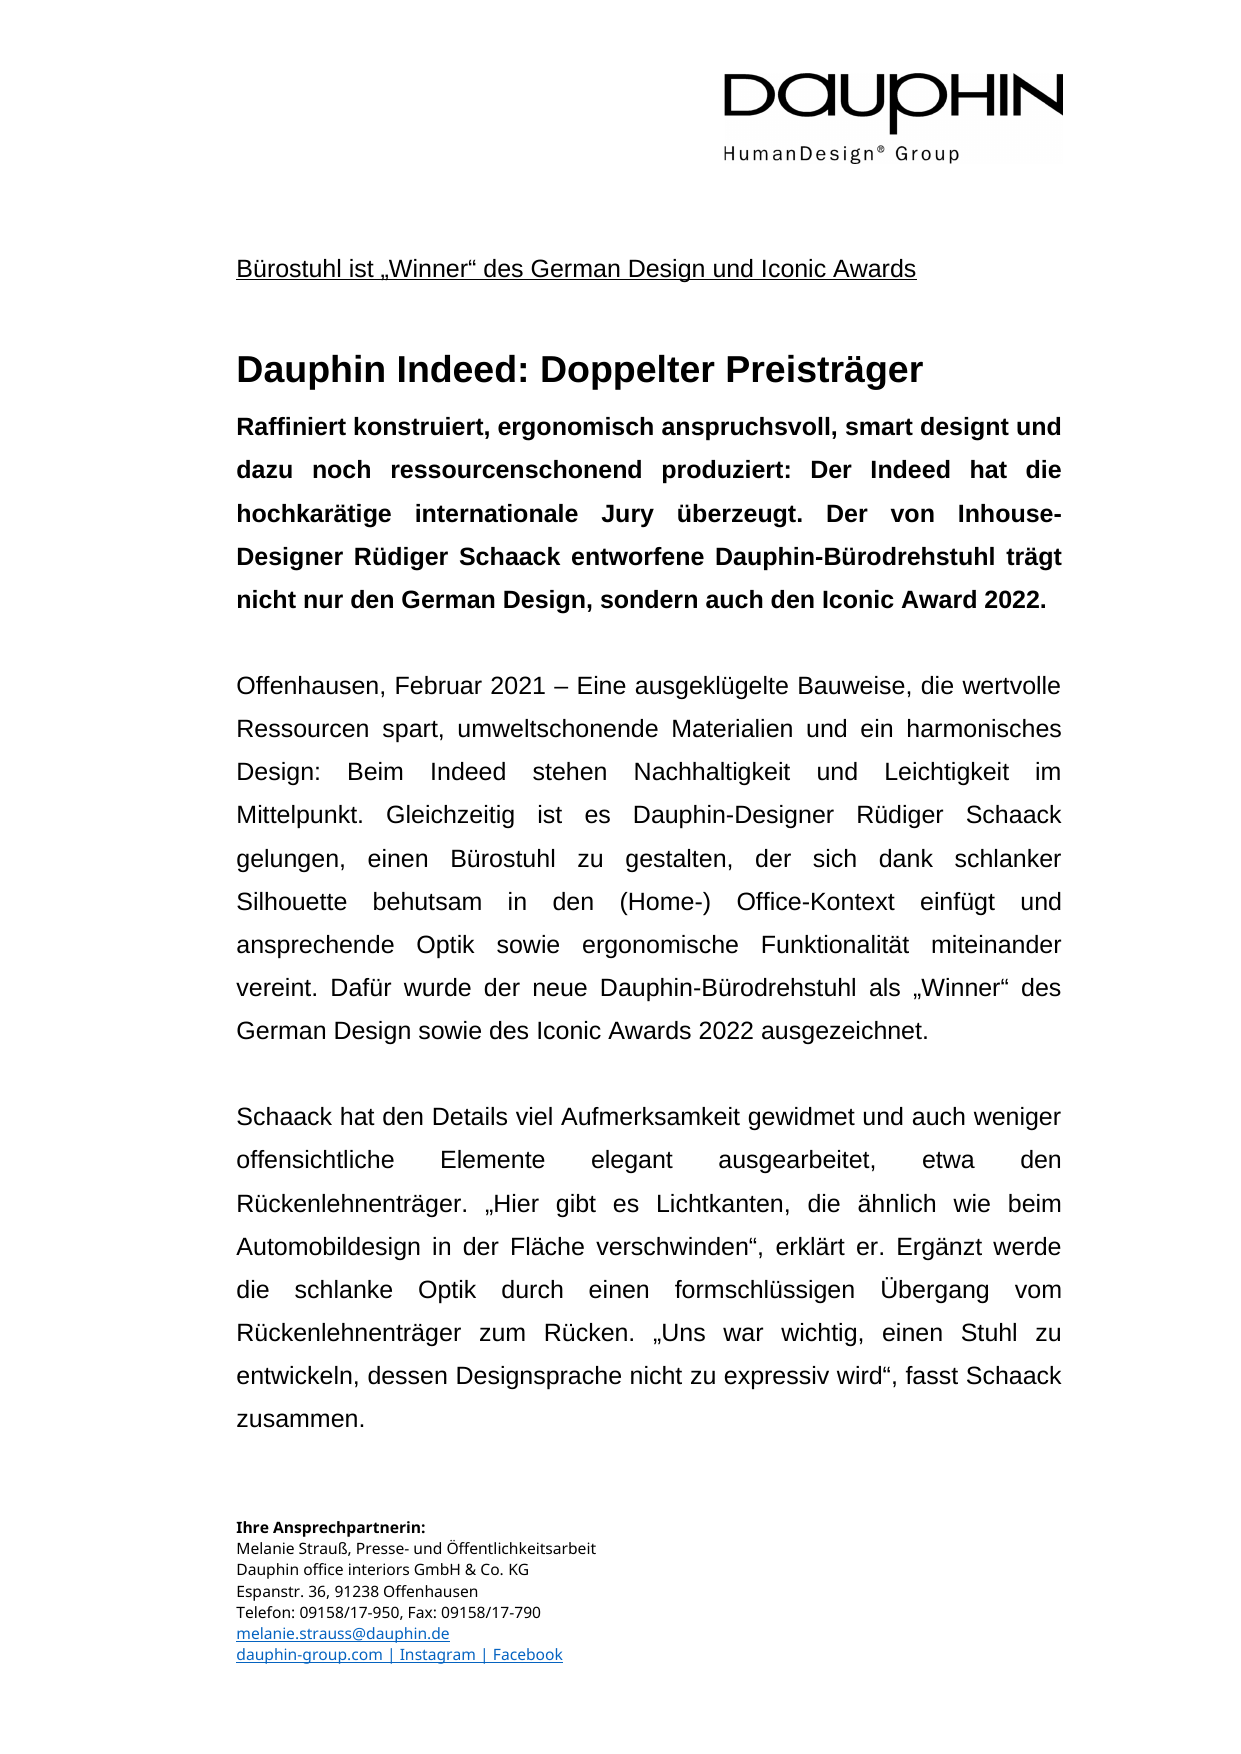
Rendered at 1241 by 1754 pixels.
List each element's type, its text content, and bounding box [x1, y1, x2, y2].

text Raffiniert konstruiert, ergonomisch anspruchsvoll, smart designt und dazu noch ressourcenschonend produziert: Der Indeed hat die hochkarätige internationale Jury überzeugt. Der von Inhouse-Designer Rüdiger Schaack entworfene Dauphin-Bürodrehstuhl trägt nicht nur den German Design, sondern auch den Iconic Award 2022. [236, 412, 1063, 614]
text Offenhausen, Februar 2021 – Eine ausgeklügelte Bauweise, die wertvolle Ressourcen spart, umweltschonende Materialien und ein harmonisches Design: Beim Indeed stehen Nachhaltigkeit und Leichtigkeit im Mittelpunkt. Gleichzeitig ist es Dauphin-Designer Rüdiger Schaack gelungen, einen Bürostuhl zu gestalten, der sich dank schlanker Silhouette behutsam in den (Home-) Office-Kontext einfügt und ansprechende Optik sowie ergonomische Funktionalität miteinander vereint. Dafür wurde der neue Dauphin-Bürodrehstuhl als „Winner“ des German Design sowie des Iconic Awards 2022 ausgezeichnet. [236, 671, 1063, 1045]
text Bürostuhl ist „Winner“ des German Design und Iconic Awards [236, 254, 1063, 283]
text Schaack hat den Details viel Aufmerksamkeit gewidmet und auch weniger offensichtliche Elemente elegant ausgearbeitet, etwa den Rückenlehnenträger. „Hier gibt es Lichtkanten, die ähnlich wie beim Automobildesign in der Fläche verschwinden“, erklärt er. Ergänzt werde die schlanke Optik durch einen formschlüssigen Übergang vom Rückenlehnenträger zum Rücken. „Uns war wichtig, einen Stuhl zu entwickeln, dessen Designsprache nicht zu expressiv wird“, fasst Schaack zusammen. [236, 1102, 1063, 1433]
picture [724, 73, 1063, 164]
text Dauphin Indeed: Doppelter Preisträger [236, 348, 1063, 391]
